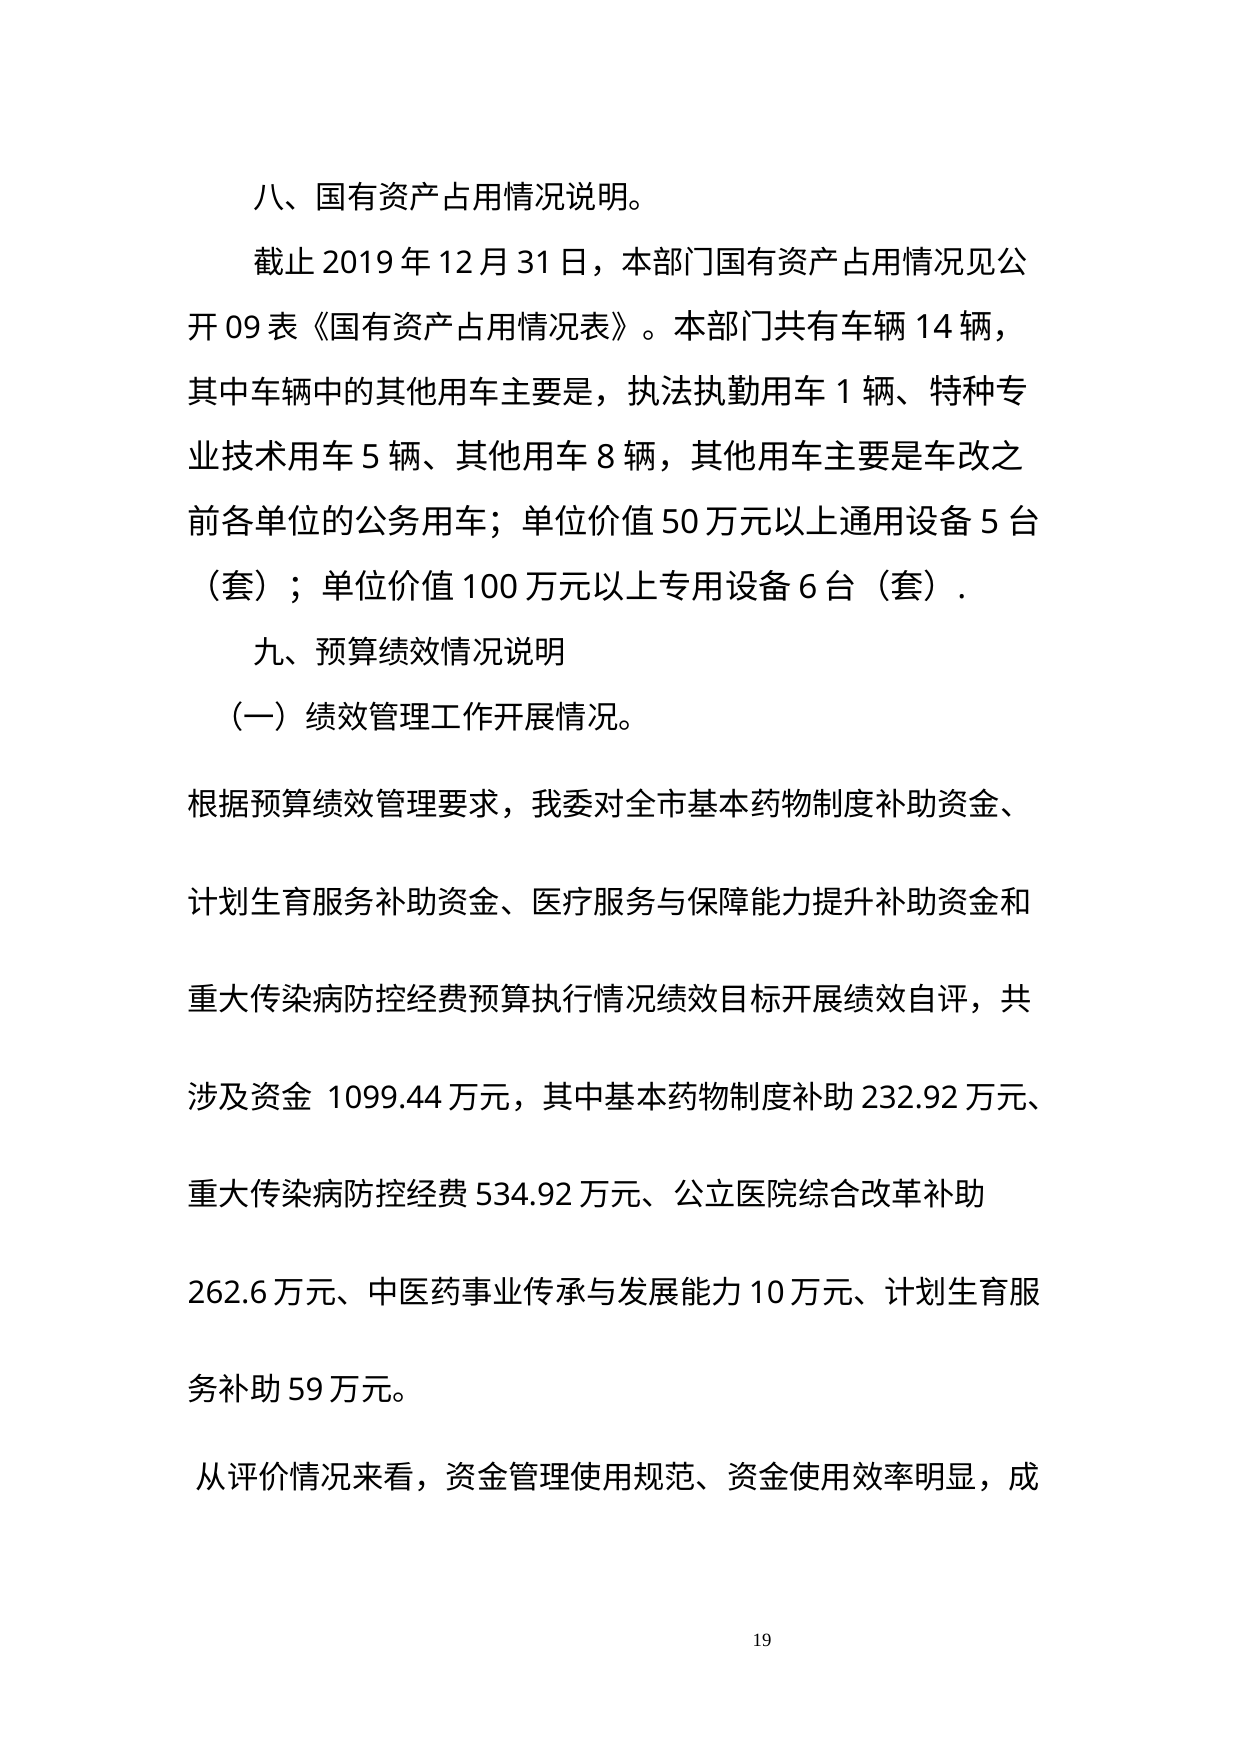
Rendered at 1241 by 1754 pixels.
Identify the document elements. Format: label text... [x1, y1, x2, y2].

text 截止2019年12月31日，本部门国有资产占用情况见公开09表《国有资产占用情况表》。本部门共有车辆 14辆，其中车辆中的其他用车主要是，执法执勤用车 1 辆、特种专业技术用车5 辆、其他用车 8 辆，其他用车主要是车改之前各单位的公务用车；单位价值50万元以上通用设备 5 台（套）；单位价值100万元以上专用设备6台（套）. [187, 227, 1053, 617]
text 根据预算绩效管理要求，我委对全市基本药物制度补助资金、计划生育服务补助资金、医疗服务与保障能力提升补助资金和重大传染病防控经费预算执行情况绩效目标开展绩效自评，共涉及资金 1099.44万元，其中基本药物制度补助232.92万元、重大传染病防控经费534.92万元、公立医院综合改革补助262.6万元、中医药事业传承与发展能力10万元、计划生育服务补助59万元。 [187, 770, 1053, 1420]
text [187, 1442, 1053, 1507]
text 九、预算绩效情况说明 [187, 617, 1053, 682]
text （一）绩效管理工作开展情况。 [187, 682, 1053, 747]
text 八、国有资产占用情况说明。 [187, 162, 1053, 227]
